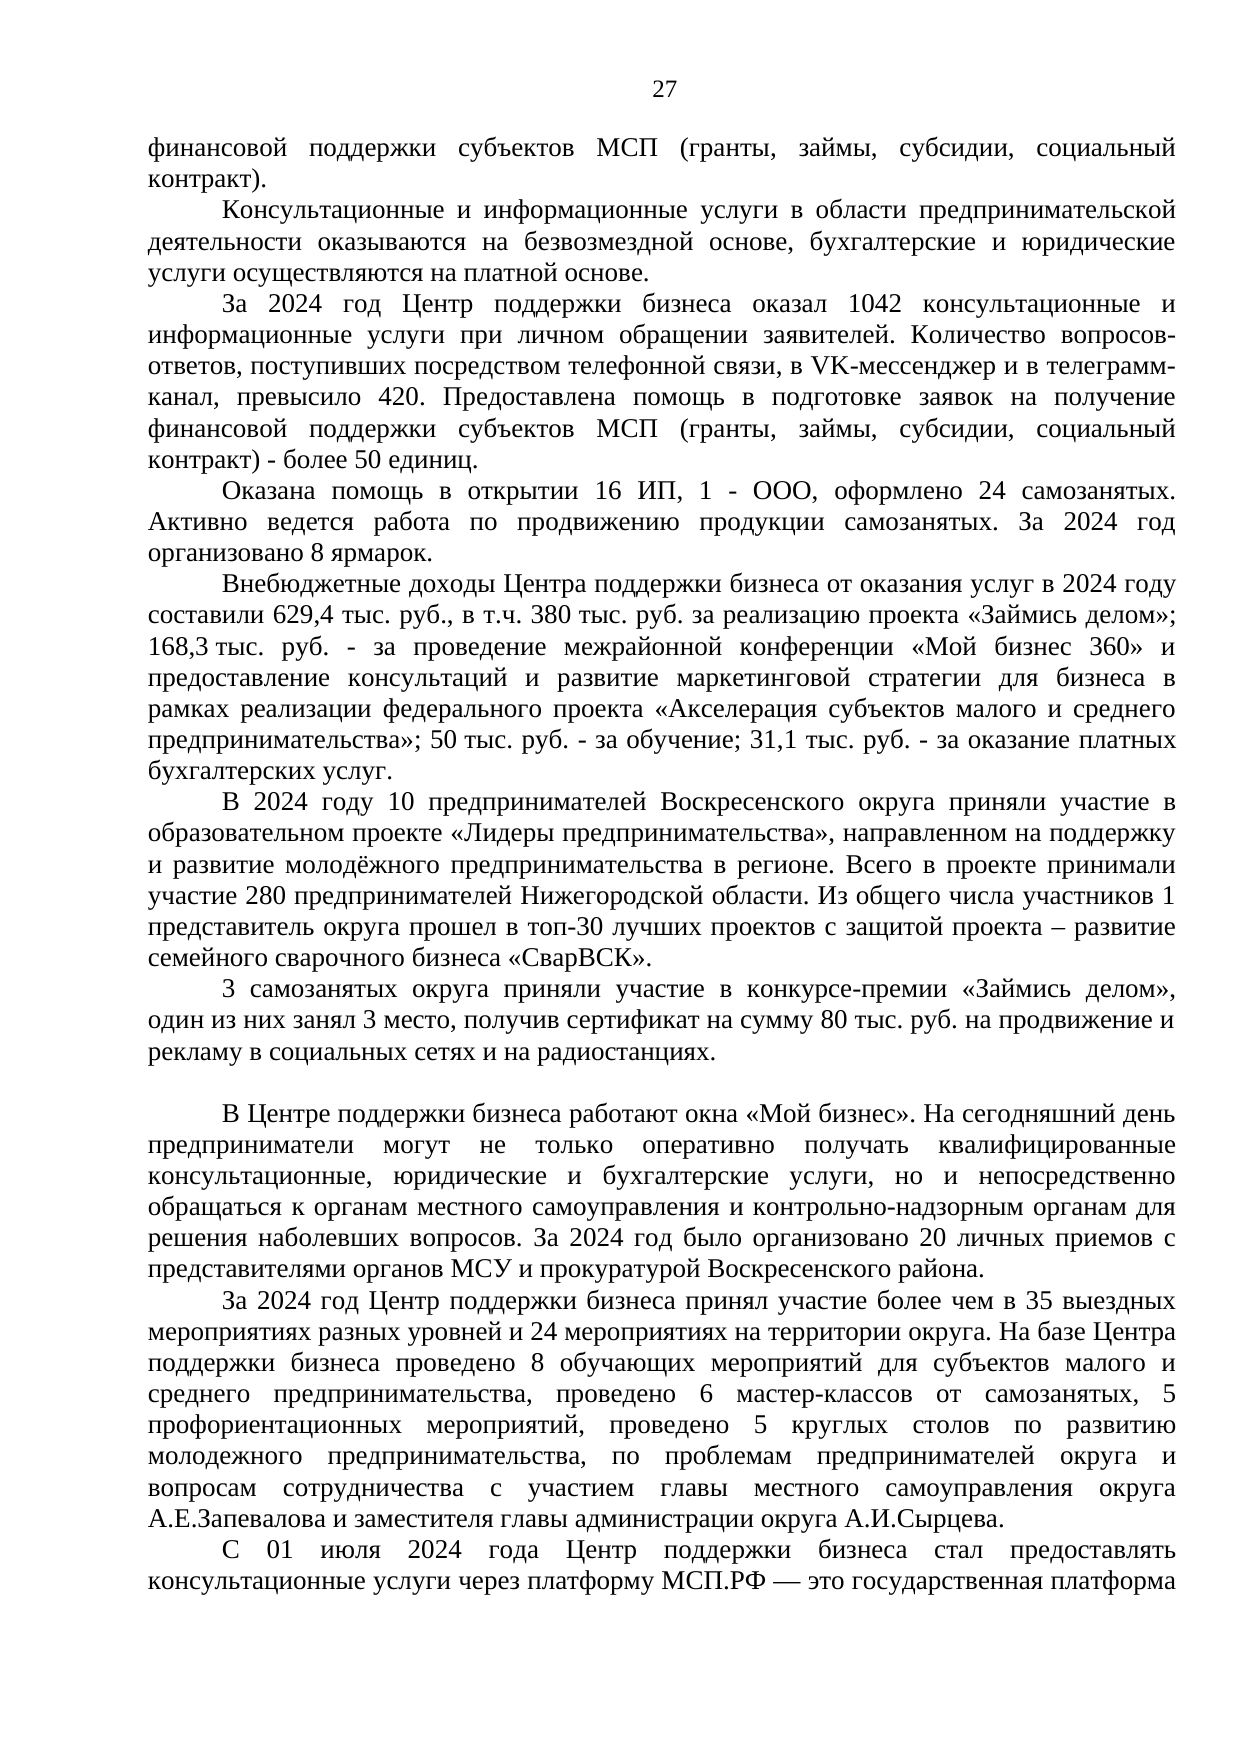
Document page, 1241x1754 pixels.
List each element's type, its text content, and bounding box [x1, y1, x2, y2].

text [148, 131, 1177, 194]
text Внебюджетные доходы Центра поддержки бизнеса от оказания услуг в 2024 году составили 629,4 тыс. руб., в т.ч. 380 тыс. руб. за реализацию проекта «Займись делом»; 168,3 тыс. руб. - за проведение межрайонной конференции «Мой бизнес 360» и предоставление консультаций и развитие маркетинговой стратегии для бизнеса в рамках реализации федерального проекта «Акселерация субъектов малого и среднего предпринимательства»; 50 тыс. руб. - за обучение; 31,1 тыс. руб. - за оказание платных бухгалтерских услуг. [148, 567, 1177, 785]
text За 2024 год Центр поддержки бизнеса оказал 1042 консультационные и информационные услуги при личном обращении заявителей. Количество вопросов-ответов, поступивших посредством телефонной связи, в VK-мессенджер и в телеграмм-канал, превысило 420. Предоставлена помощь в подготовке заявок на получение финансовой поддержки субъектов МСП (гранты, займы, субсидии, социальный контракт) - более 50 единиц. [148, 287, 1177, 474]
text 3 самозанятых округа приняли участие в конкурсе-премии «Займись делом», один из них занял 3 место, получив сертификат на сумму 80 тыс. руб. на продвижение и рекламу в социальных сетях и на радиостанциях. [148, 972, 1177, 1066]
text В Центре поддержки бизнеса работают окна «Мой бизнес». На сегодняшний день предприниматели могут не только оперативно получать квалифицированные консультационные, юридические и бухгалтерские услуги, но и непосредственно обращаться к органам местного самоуправления и контрольно-надзорным органам для решения наболевших вопросов. За 2024 год было организовано 20 личных приемов с представителями органов МСУ и прокуратурой Воскресенского района. [148, 1097, 1177, 1284]
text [148, 1533, 1177, 1595]
text Консультационные и информационные услуги в области предпринимательской деятельности оказываются на безвозмездной основе, бухгалтерские и юридические услуги осуществляются на платной основе. [148, 194, 1177, 287]
text В 2024 году 10 предпринимателей Воскресенского округа приняли участие в образовательном проекте «Лидеры предпринимательства», направленном на поддержку и развитие молодёжного предпринимательства в регионе. Всего в проекте принимали участие 280 предпринимателей Нижегородской области. Из общего числа участников 1 представитель округа прошел в топ-30 лучших проектов с защитой проекта – развитие семейного сварочного бизнеса «СварВСК». [148, 785, 1177, 972]
text За 2024 год Центр поддержки бизнеса принял участие более чем в 35 выездных мероприятиях разных уровней и 24 мероприятиях на территории округа. На базе Центра поддержки бизнеса проведено 8 обучающих мероприятий для субъектов малого и среднего предпринимательства, проведено 6 мастер-классов от самозанятых, 5 профориентационных мероприятий, проведено 5 круглых столов по развитию молодежного предпринимательства, по проблемам предпринимателей округа и вопросам сотрудничества с участием главы местного самоуправления округа А.Е.Запевалова и заместителя главы администрации округа А.И.Сырцева. [148, 1284, 1177, 1533]
text Оказана помощь в открытии 16 ИП, 1 - ООО, оформлено 24 самозанятых. Активно ведется работа по продвижению продукции самозанятых. За 2024 год организовано 8 ярмарок. [148, 474, 1177, 567]
